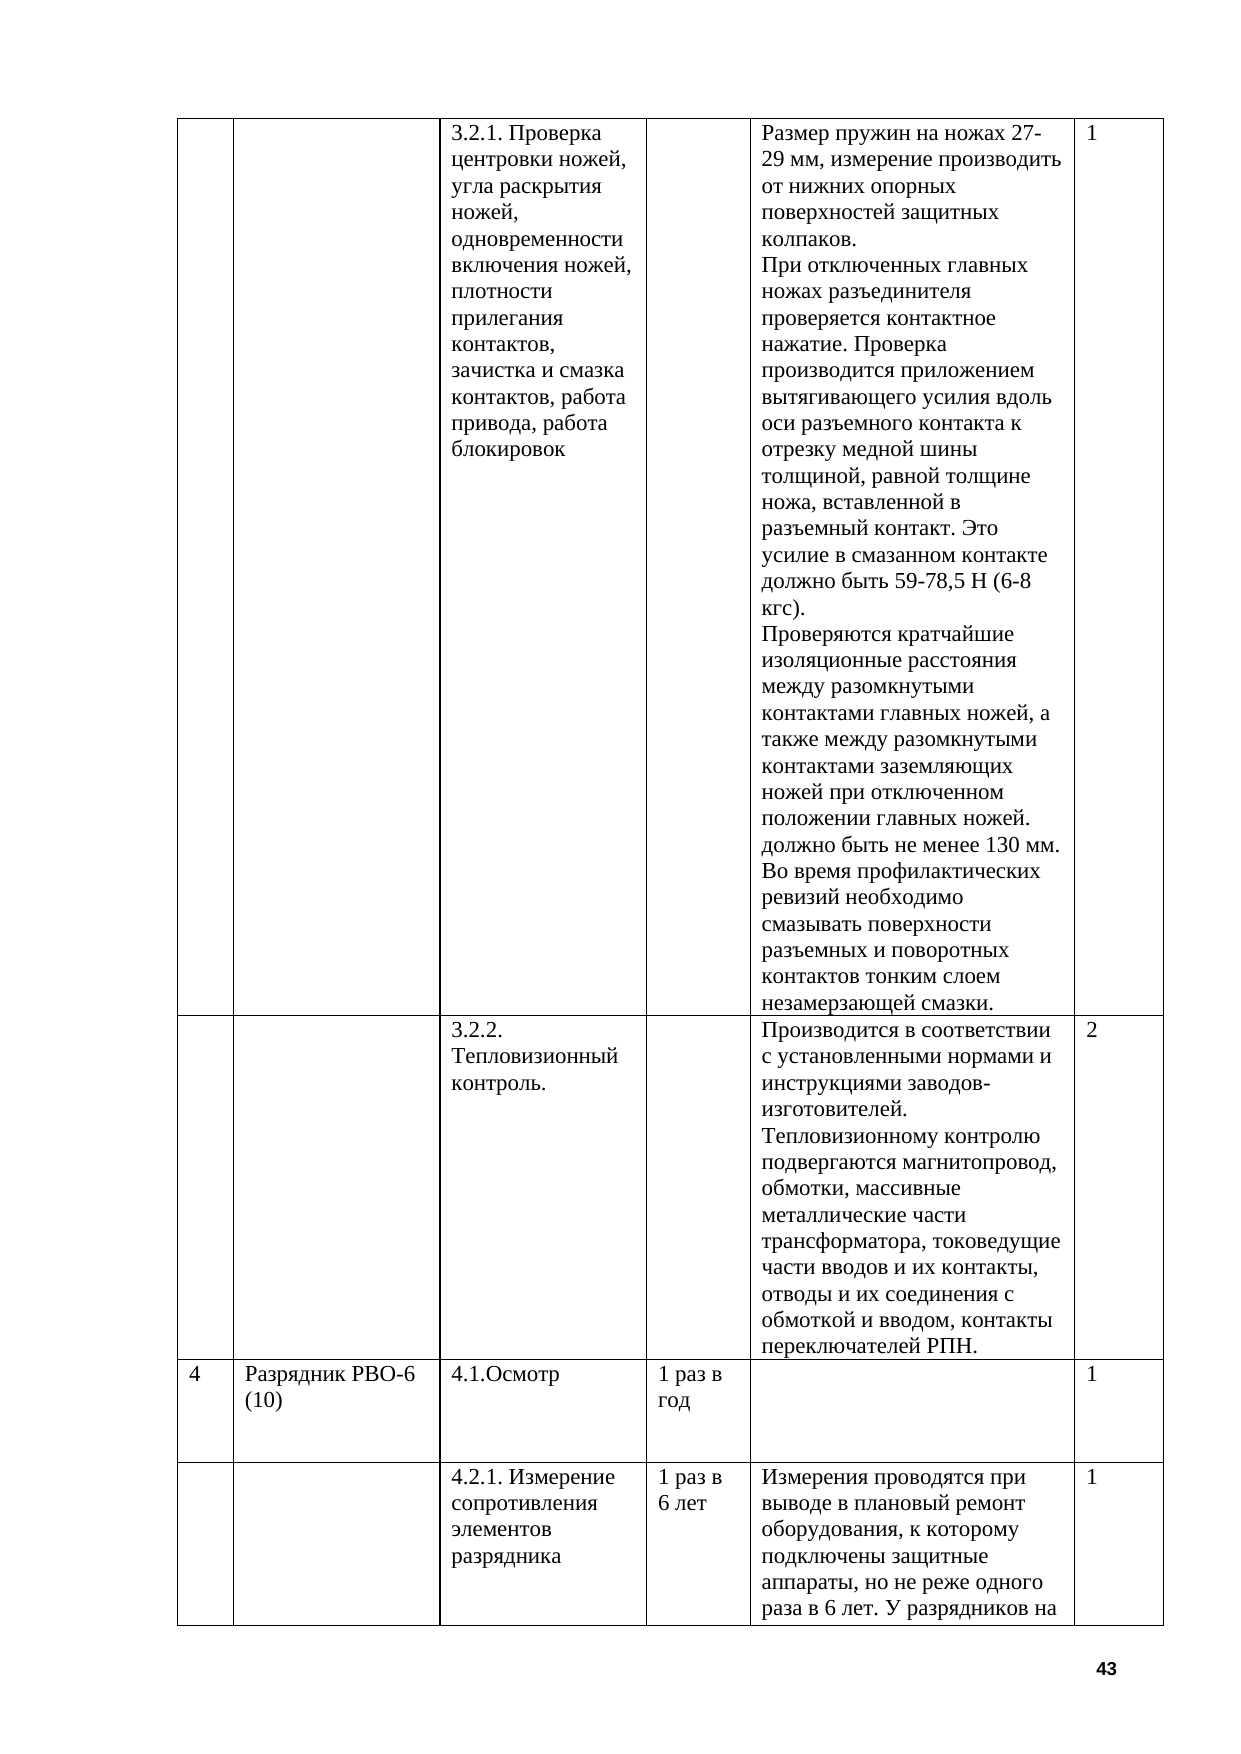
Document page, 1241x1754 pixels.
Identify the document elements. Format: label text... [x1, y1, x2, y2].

table_cell [178, 119, 233, 1015]
table_cell 1 [1075, 1360, 1163, 1462]
table_cell Измерения проводятся при выводе в плановый ремонт оборудования, к которому подключены защитные аппараты, но не реже одного раза в 6 лет. У разрядников на номинальное напряжение 3 кВ и выше измерения производятся мегаомметром на напряжение 2500 В, у разрядников на номинальное напряжение менее 3 кВ - мегаомметром на напряжение 1000В. Сопротивление разрядников должно быть не менее 1000 МОм [751, 1463, 1074, 1625]
table_cell [178, 1463, 233, 1625]
table_cell [234, 1463, 439, 1625]
table_cell 1 [1075, 119, 1163, 1015]
table_cell 4.2.1. Измерение сопротивления элементов разрядника [441, 1463, 646, 1625]
table_cell Размер пружин на ножах 27-29 мм, измерение производить от нижних опорных поверхностей защитных колпаков. При отключенных главных ножах разъединителя проверяется контактное нажатие. Проверка производится приложением вытягивающего усилия вдоль оси разъемного контакта к отрезку медной шины толщиной, равной толщине ножа, вставленной в разъемный контакт. Это усилие в смазанном контакте должно быть 59-78,5 Н (6-8 кгс). Проверяются кратчайшие изоляционные расстояния между разомкнутыми контактами главных ножей, а также между разомкнутыми контактами заземляющих ножей при отключенном положении главных ножей. должно быть не менее 130 мм. Во время профилактических ревизий необходимо смазывать поверхности разъемных и поворотных контактов тонким слоем незамерзающей смазки. [751, 119, 1074, 1015]
table_cell 1 раз в 6 лет [647, 1463, 750, 1625]
table_cell Производится в соответствии с установленными нормами и инструкциями заводов-изготовителей. Тепловизионному контролю подвергаются магнитопровод, обмотки, массивные металлические части трансформатора, токоведущие части вводов и их контакты, отводы и их соединения с обмоткой и вводом, контакты переключателей РПН. [751, 1016, 1074, 1359]
table_cell [178, 1016, 233, 1359]
table_cell 3.2.1. Проверка центровки ножей, угла раскрытия ножей, одновременности включения ножей, плотности прилегания контактов, зачистка и смазка контактов, работа привода, работа блокировок [441, 119, 646, 1015]
table_cell [647, 1016, 750, 1359]
table_cell 1 раз в год [647, 1360, 750, 1462]
table_cell [234, 1016, 439, 1359]
table_cell 2 [1075, 1016, 1163, 1359]
table_cell Разрядник РВО-6 (10) [234, 1360, 439, 1462]
table_cell 4 [178, 1360, 233, 1462]
table_cell [751, 1360, 1074, 1462]
table_cell 1 [1075, 1463, 1163, 1625]
table_cell [234, 119, 439, 1015]
table_cell 4.1.Осмотр [441, 1360, 646, 1462]
table_cell 3.2.2. Тепловизионный контроль. [441, 1016, 646, 1359]
table_cell [647, 119, 750, 1015]
